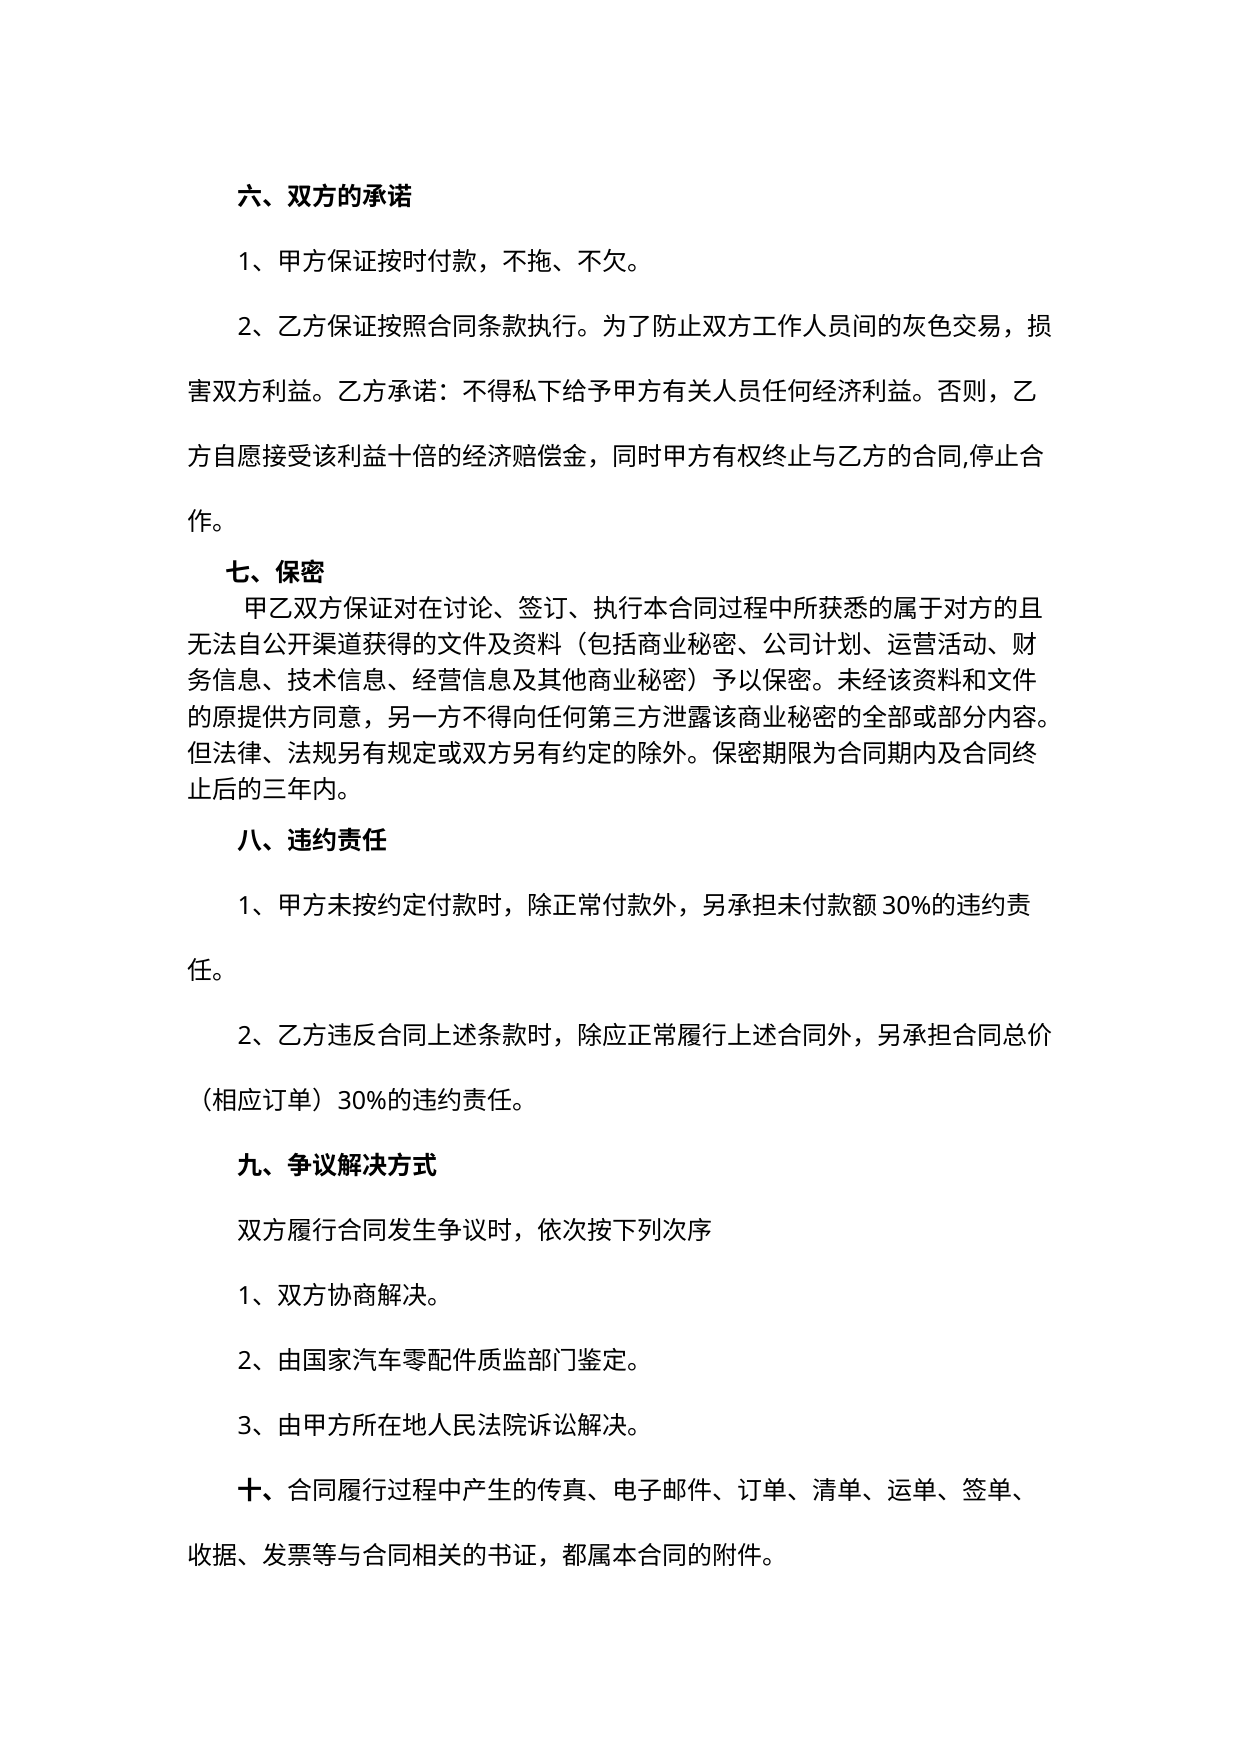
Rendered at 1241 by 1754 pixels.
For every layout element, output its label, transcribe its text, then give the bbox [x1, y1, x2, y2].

text 2、乙方保证按照合同条款执行。为了防止双方工作人员间的灰色交易，损害双方利益。乙方承诺：不得私下给予甲方有关人员任何经济利益。否则，乙方自愿接受该利益十倍的经济赔偿金，同时甲方有权终止与乙方的合同,停止合作。 [187, 292, 1053, 552]
text 七、保密 甲乙双方保证对在讨论、签订、执行本合同过程中所获悉的属于对方的且无法自公开渠道获得的文件及资料（包括商业秘密、公司计划、运营活动、财务信息、技术信息、经营信息及其他商业秘密）予以保密。未经该资料和文件的原提供方同意，另一方不得向任何第三方泄露该商业秘密的全部或部分内容。但法律、法规另有规定或双方另有约定的除外。保密期限为合同期内及合同终止后的三年内。 [187, 552, 1053, 806]
text 2、乙方违反合同上述条款时，除应正常履行上述合同外，另承担合同总价（相应订单）30%的违约责任。 [187, 1001, 1053, 1131]
text 1、甲方保证按时付款，不拖、不欠。 [187, 227, 1053, 292]
text 1、双方协商解决。 [187, 1261, 1053, 1326]
text 六、双方的承诺 [187, 162, 1053, 227]
text 1、甲方未按约定付款时，除正常付款外，另承担未付款额30%的违约责任。 [187, 871, 1053, 1001]
text 八、违约责任 [187, 806, 1053, 871]
text 九、争议解决方式 [187, 1131, 1053, 1196]
text 2、由国家汽车零配件质监部门鉴定。 [187, 1326, 1053, 1391]
text 十、合同履行过程中产生的传真、电子邮件、订单、清单、运单、签单、收据、发票等与合同相关的书证，都属本合同的附件。 [187, 1456, 1053, 1586]
text 双方履行合同发生争议时，依次按下列次序 [187, 1196, 1053, 1261]
text 3、由甲方所在地人民法院诉讼解决。 [187, 1391, 1053, 1456]
